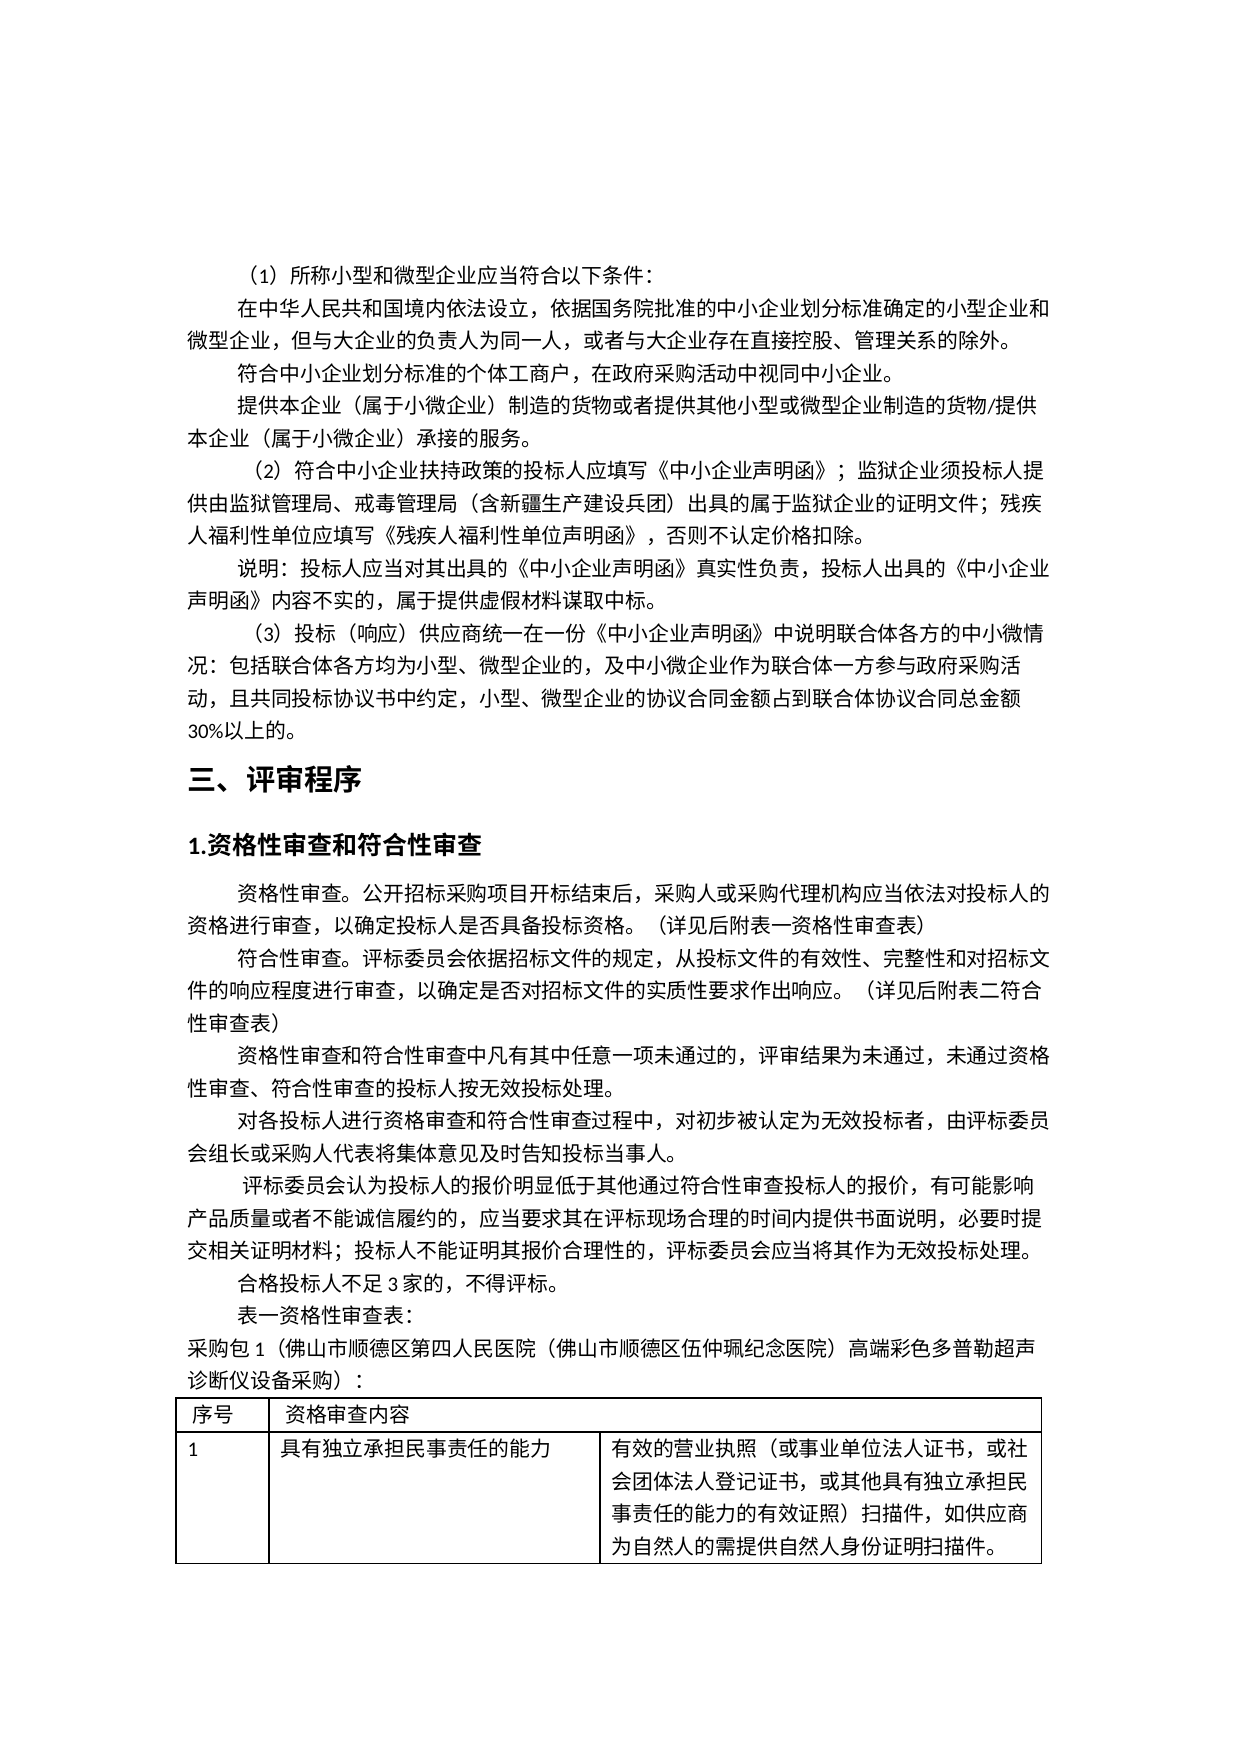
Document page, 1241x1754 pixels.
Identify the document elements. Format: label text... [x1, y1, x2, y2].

text 采购包1（佛山市顺德区第四人民医院（佛山市顺德区伍仲珮纪念医院）高端彩色多普勒超声诊断仪设备采购）： [187, 1332, 1053, 1397]
text 资格性审查和符合性审查中凡有其中任意一项未通过的，评审结果为未通过，未通过资格性审查、符合性审查的投标人按无效投标处理。 [187, 1039, 1053, 1104]
text （1）所称小型和微型企业应当符合以下条件： [187, 259, 1053, 292]
table_header 资格审查内容 [270, 1399, 1041, 1431]
text （3）投标（响应）供应商统一在一份《中小企业声明函》中说明联合体各方的中小微情况：包括联合体各方均为小型、微型企业的，及中小微企业作为联合体一方参与政府采购活动，且共同投标协议书中约定，小型、微型企业的协议合同金额占到联合体协议合同总金额30%以上的。 [187, 617, 1053, 747]
text 对各投标人进行资格审查和符合性审查过程中，对初步被认定为无效投标者，由评标委员会组长或采购人代表将集体意见及时告知投标当事人。 [187, 1104, 1053, 1169]
text 评标委员会认为投标人的报价明显低于其他通过符合性审查投标人的报价，有可能影响产品质量或者不能诚信履约的，应当要求其在评标现场合理的时间内提供书面说明，必要时提交相关证明材料；投标人不能证明其报价合理性的，评标委员会应当将其作为无效投标处理。 [187, 1169, 1053, 1267]
text 提供本企业（属于小微企业）制造的货物或者提供其他小型或微型企业制造的货物/提供本企业（属于小微企业）承接的服务。 [187, 389, 1053, 454]
text 资格性审查。公开招标采购项目开标结束后，采购人或采购代理机构应当依法对投标人的资格进行审查，以确定投标人是否具备投标资格。（详见后附表一资格性审查表） [187, 877, 1053, 942]
text 合格投标人不足3家的，不得评标。 [187, 1267, 1053, 1299]
text 1.资格性审查和符合性审查 [187, 812, 1053, 877]
text 符合性审查。评标委员会依据招标文件的规定，从投标文件的有效性、完整性和对招标文件的响应程度进行审查，以确定是否对招标文件的实质性要求作出响应。（详见后附表二符合性审查表） [187, 942, 1053, 1039]
text 说明：投标人应当对其出具的《中小企业声明函》真实性负责，投标人出具的《中小企业声明函》内容不实的，属于提供虚假材料谋取中标。 [187, 552, 1053, 617]
text 在中华人民共和国境内依法设立，依据国务院批准的中小企业划分标准确定的小型企业和微型企业，但与大企业的负责人为同一人，或者与大企业存在直接控股、管理关系的除外。 [187, 292, 1053, 357]
text （2）符合中小企业扶持政策的投标人应填写《中小企业声明函》；监狱企业须投标人提供由监狱管理局、戒毒管理局（含新疆生产建设兵团）出具的属于监狱企业的证明文件；残疾人福利性单位应填写《残疾人福利性单位声明函》，否则不认定价格扣除。 [187, 454, 1053, 552]
text 符合中小企业划分标准的个体工商户，在政府采购活动中视同中小企业。 [187, 357, 1053, 389]
table_cell 1 [177, 1433, 268, 1563]
table_header 序号 [177, 1399, 268, 1431]
table_cell 有效的营业执照（或事业单位法人证书，或社会团体法人登记证书，或其他具有独立承担民事责任的能力的有效证照）扫描件，如供应商为自然人的需提供自然人身份证明扫描件。 [601, 1433, 1041, 1563]
text 三、评审程序 [187, 747, 1053, 812]
table_cell 具有独立承担民事责任的能力 [270, 1433, 599, 1563]
text 表一资格性审查表： [187, 1299, 1053, 1332]
